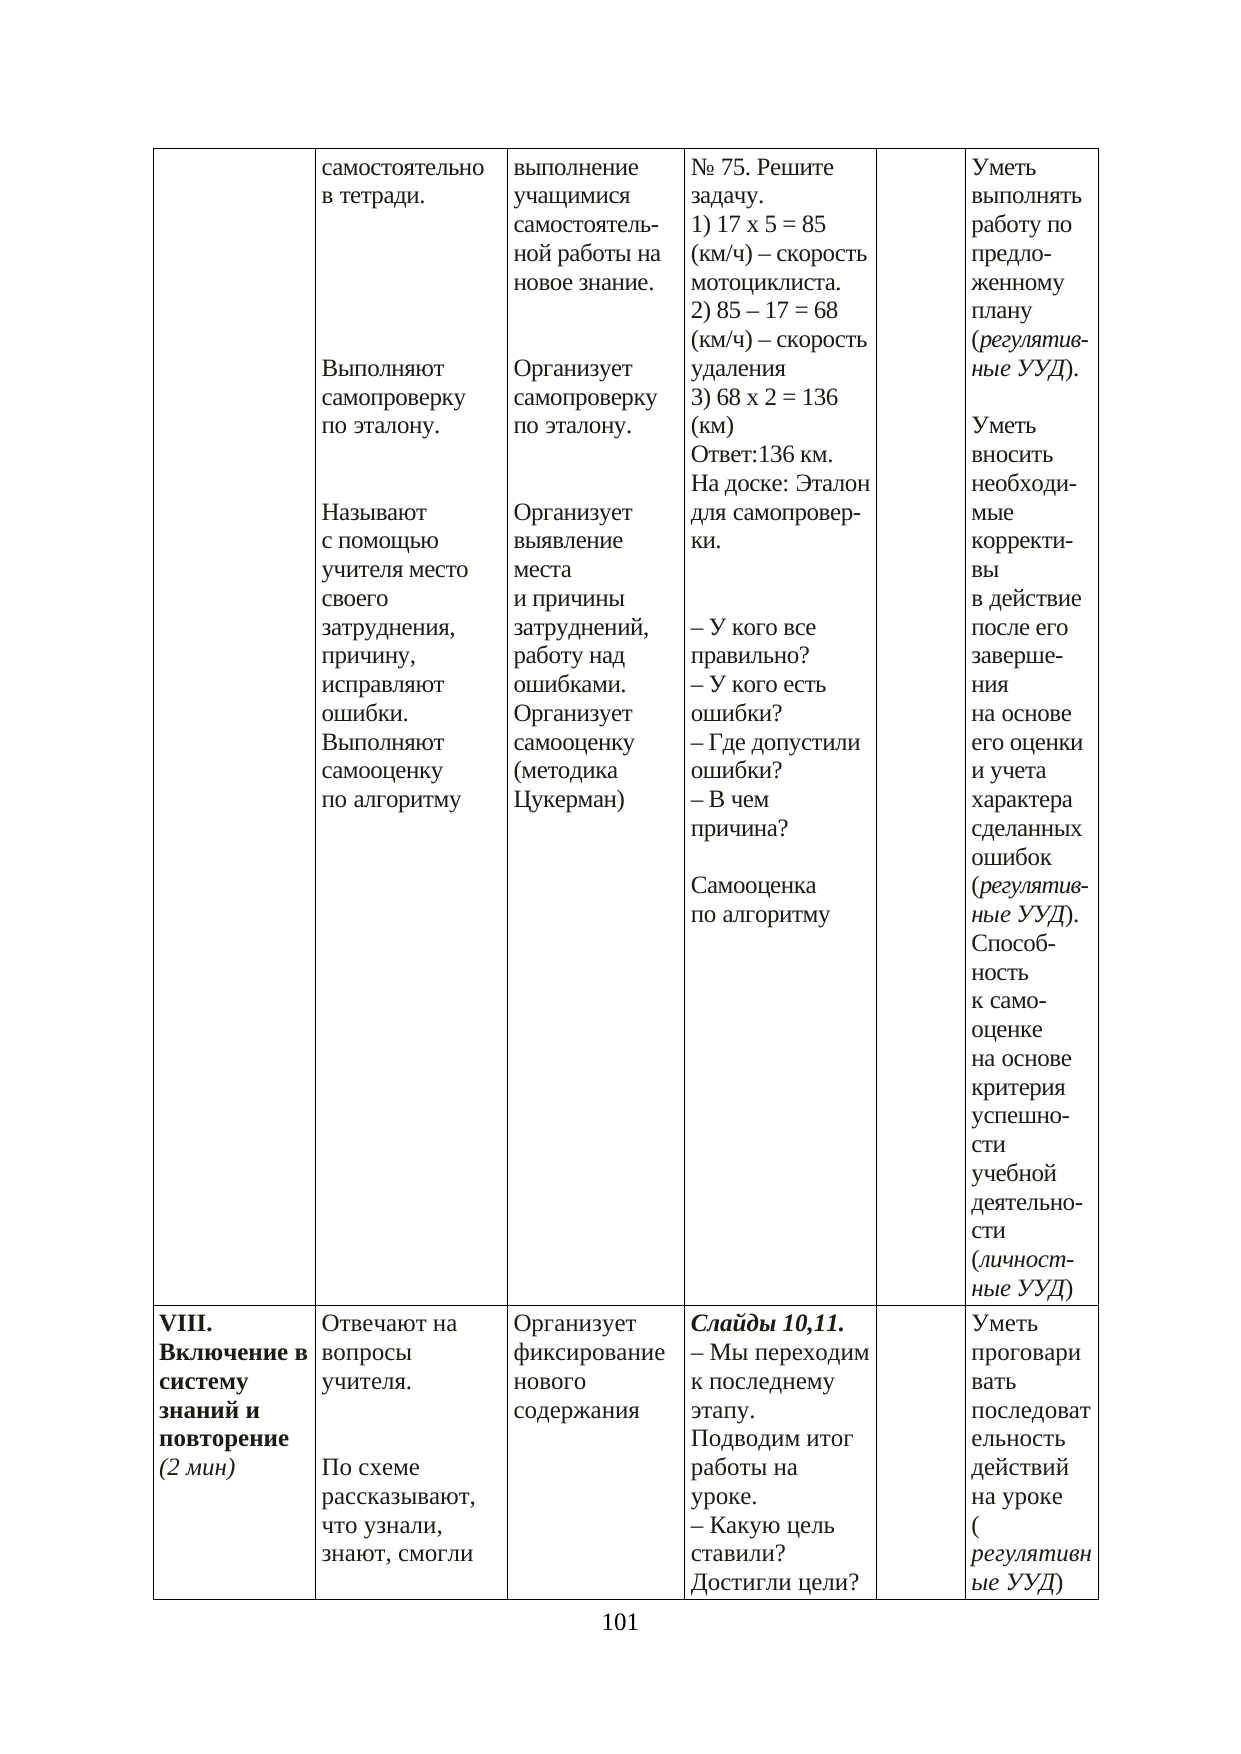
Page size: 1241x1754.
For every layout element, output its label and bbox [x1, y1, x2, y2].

table_cell [508, 1306, 684, 1599]
table_cell [685, 1306, 876, 1599]
table_cell [154, 149, 315, 1304]
table_cell [966, 1306, 1098, 1599]
table_cell [877, 149, 965, 1304]
table_cell [966, 149, 1098, 1304]
table_cell [508, 149, 684, 1304]
table_cell [316, 149, 507, 1304]
table_cell [154, 1306, 315, 1599]
table_cell [685, 149, 876, 1304]
table_cell [877, 1306, 965, 1599]
table_cell [316, 1306, 507, 1599]
